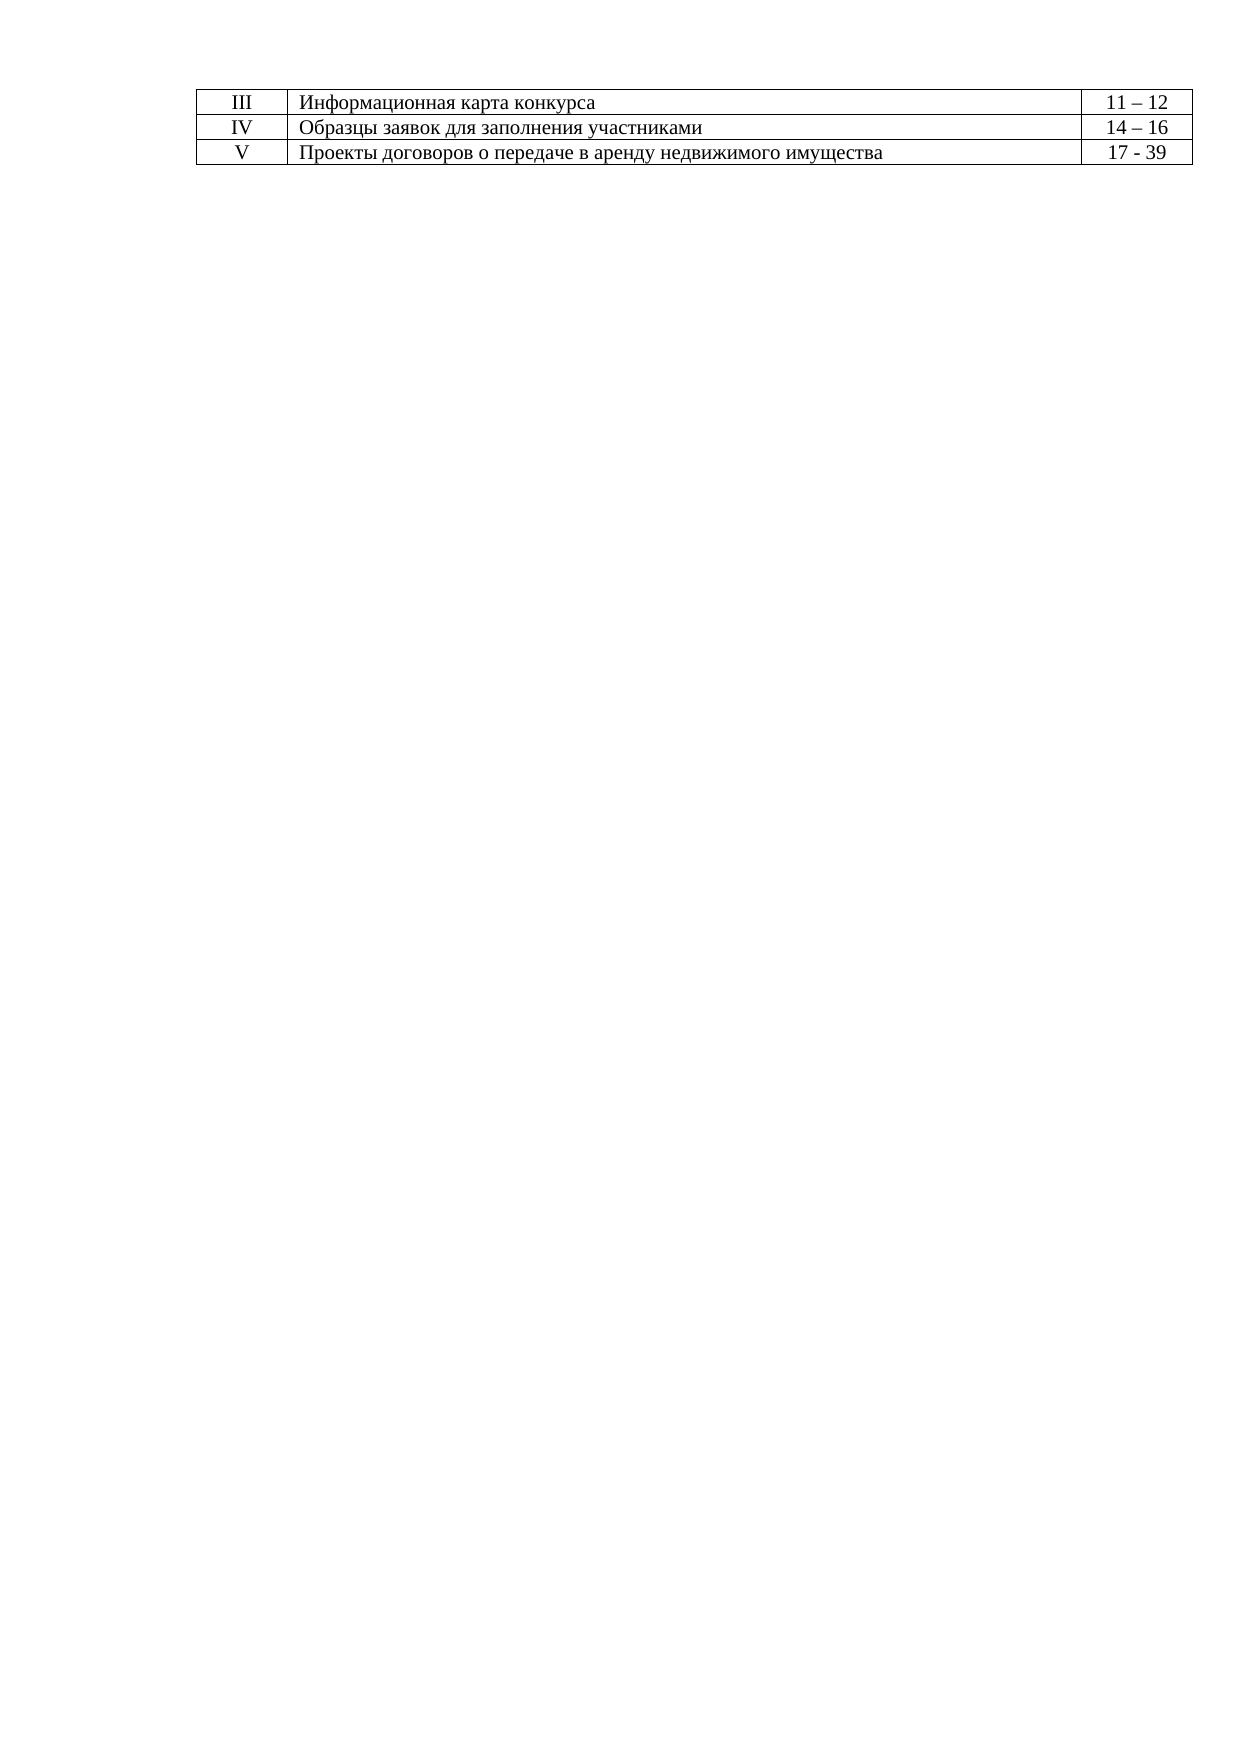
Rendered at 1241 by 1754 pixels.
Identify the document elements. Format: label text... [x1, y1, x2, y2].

table_cell IV [197, 115, 287, 139]
table_cell 17 - 39 [1082, 140, 1192, 164]
table_cell Образцы заявок для заполнения участниками [288, 115, 1081, 139]
table_cell 14 – 16 [1082, 115, 1192, 139]
table_cell 11 – 12 [1082, 90, 1192, 114]
table_cell III [197, 90, 287, 114]
table_cell Информационная карта конкурса [288, 90, 1081, 114]
table_cell V [197, 140, 287, 164]
table_cell Проекты договоров о передаче в аренду недвижимого имущества [288, 140, 1081, 164]
